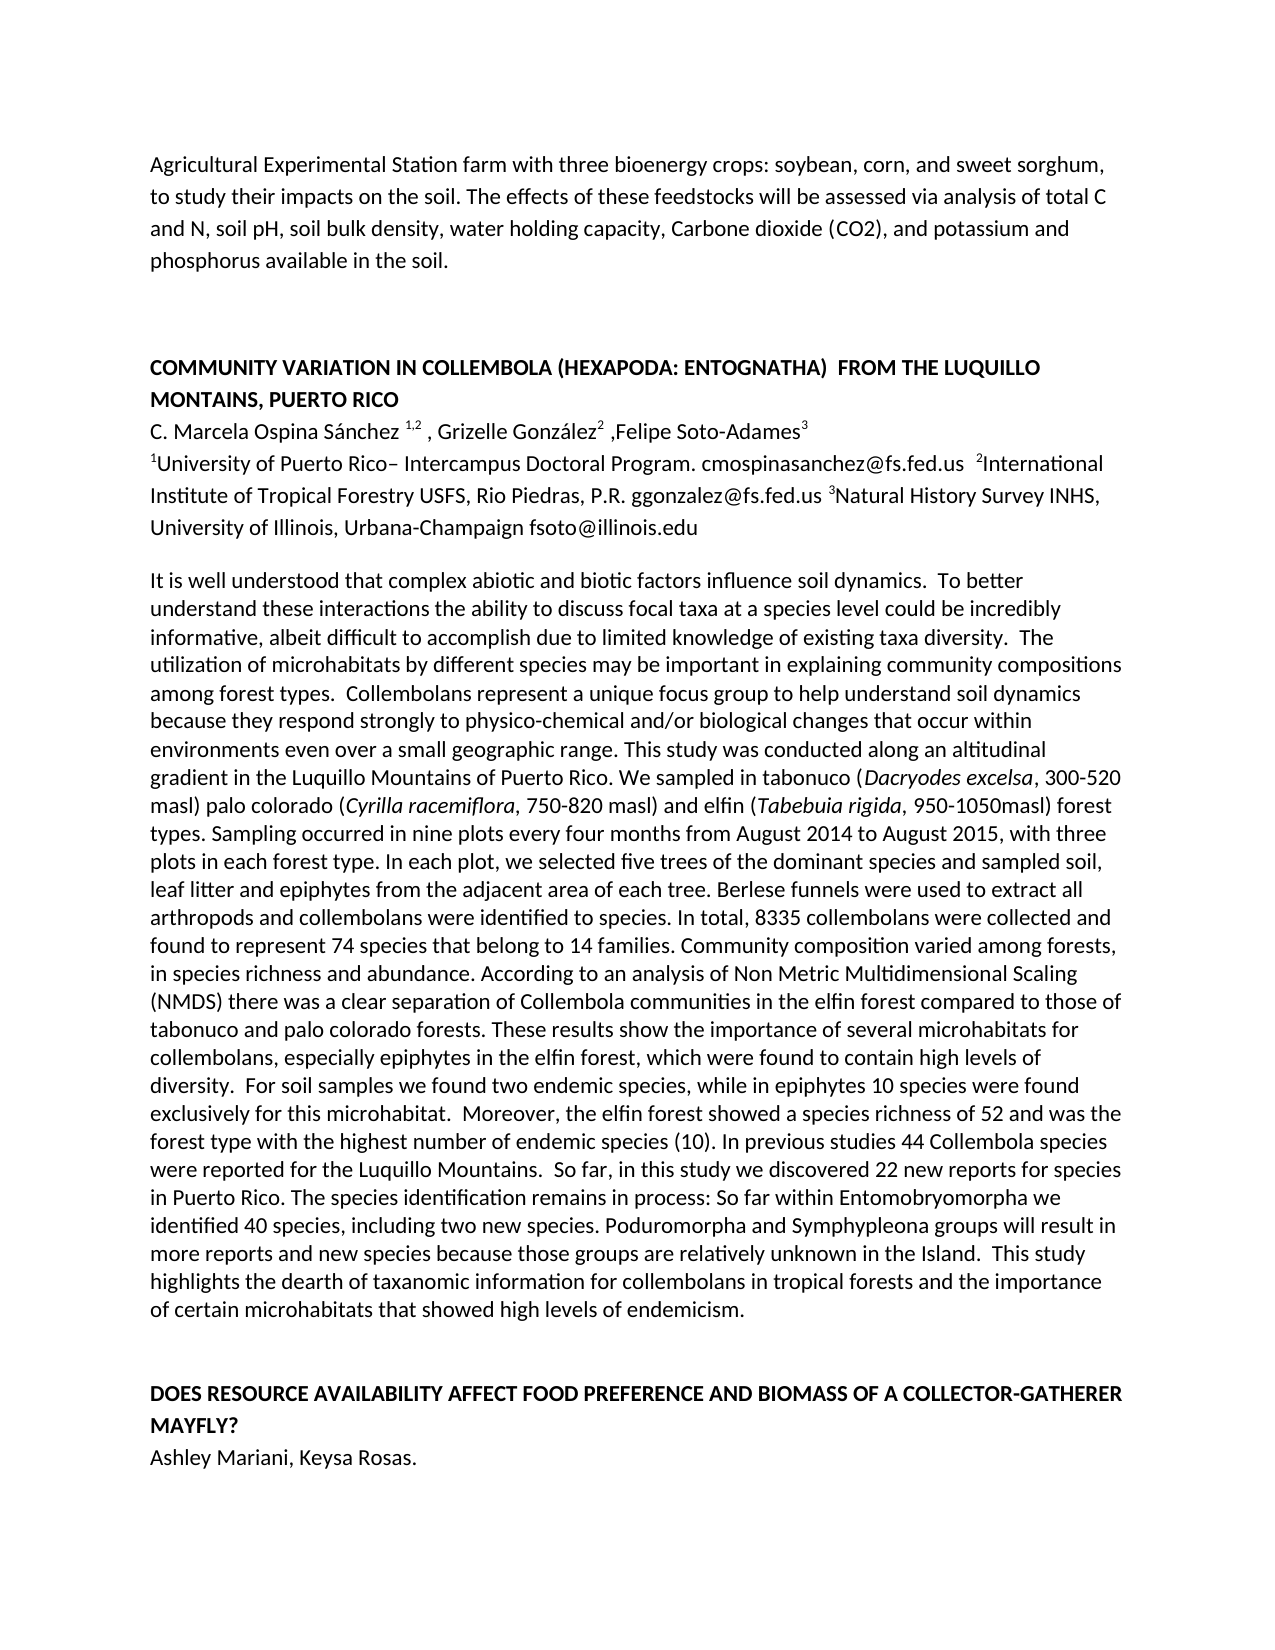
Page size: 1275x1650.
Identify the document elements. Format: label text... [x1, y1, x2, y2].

text Community Variation in Collembola (Hexapoda: Entognatha) from the Luquillo Montains, Puerto Rico C. Marcela Ospina Sánchez 1,2 , Grizelle González2 ,Felipe Soto-Adames3 1University of Puerto Rico– Intercampus Doctoral Program. cmospinasanchez@fs.fed.us 2International Institute of Tropical Forestry USFS, Rio Piedras, P.R. ggonzalez@fs.fed.us 3Natural History Survey INHS, University of Illinois, Urbana-Champaign fsoto@illinois.edu [150, 353, 1125, 542]
text It is well understood that complex abiotic and biotic factors influence soil dynamics. To better understand these interactions the ability to discuss focal taxa at a species level could be incredibly informative, albeit difficult to accomplish due to limited knowledge of existing taxa diversity. The utilization of microhabitats by different species may be important in explaining community compositions among forest types. Collembolans represent a unique focus group to help understand soil dynamics because they respond strongly to physico-chemical and/or biological changes that occur within environments even over a small geographic range. This study was conducted along an altitudinal gradient in the Luquillo Mountains of Puerto Rico. We sampled in tabonuco (Dacryodes excelsa, 300-520 masl) palo colorado (Cyrilla racemiflora, 750-820 masl) and elfin (Tabebuia rigida, 950-1050masl) forest types. Sampling occurred in nine plots every four months from August 2014 to August 2015, with three plots in each forest type. In each plot, we selected five trees of the dominant species and sampled soil, leaf litter and epiphytes from the adjacent area of each tree. Berlese funnels were used to extract all arthropods and collembolans were identified to species. In total, 8335 collembolans were collected and found to represent 74 species that belong to 14 families. Community composition varied among forests, in species richness and abundance. According to an analysis of Non Metric Multidimensional Scaling (NMDS) there was a clear separation of Collembola communities in the elfin forest compared to those of tabonuco and palo colorado forests. These results show the importance of several microhabitats for collembolans, especially epiphytes in the elfin forest, which were found to contain high levels of diversity. For soil samples we found two endemic species, while in epiphytes 10 species were found exclusively for this microhabitat. Moreover, the elfin forest showed a species richness of 52 and was the forest type with the highest number of endemic species (10). In previous studies 44 Collembola species were reported for the Luquillo Mountains. So far, in this study we discovered 22 new reports for species in Puerto Rico. The species identification remains in process: So far within Entomobryomorpha we identified 40 species, including two new species. Poduromorpha and Symphypleona groups will result in more reports and new species because those groups are relatively unknown in the Island. This study highlights the dearth of taxanomic information for collembolans in tropical forests and the importance of certain microhabitats that showed high levels of endemicism. [150, 567, 1125, 1323]
text Does resource availability affect food preference and biomass of a collector-gatherer mayfly? Ashley Mariani, Keysa Rosas. [150, 1379, 1125, 1472]
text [150, 150, 1125, 274]
